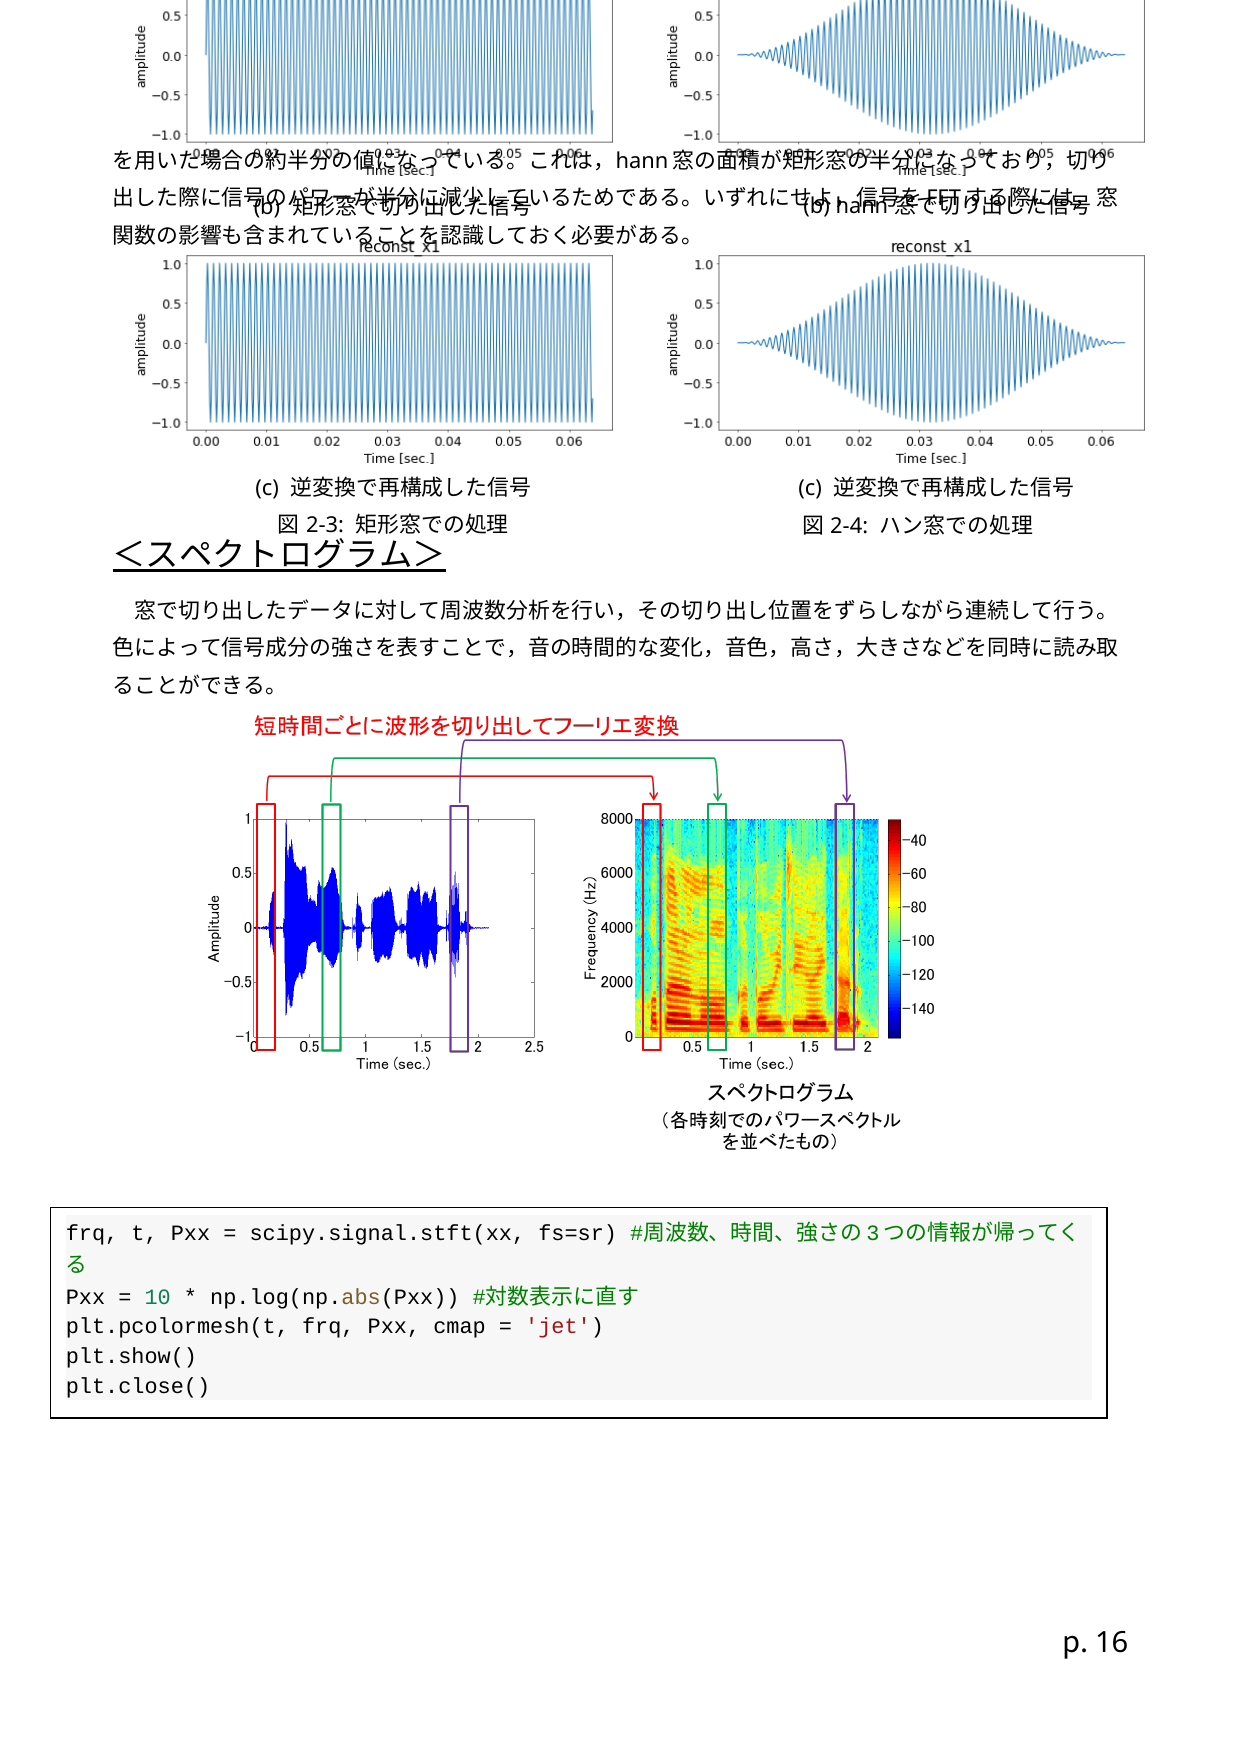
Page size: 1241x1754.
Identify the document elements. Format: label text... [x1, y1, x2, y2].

picture [130, 0, 617, 140]
picture [662, 235, 1149, 469]
text ＜スペクトログラム＞ [112, 515, 1128, 590]
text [112, 140, 1128, 252]
text 窓で切り出したデータに対して周波数分析を行い，その切り出し位置をずらしながら連続して行う。色によって信号成分の強さを表すことで，音の時間的な変化，音色，高さ，大きさなどを同時に読み取ることができる。 [112, 590, 1128, 702]
picture [203, 702, 1037, 1163]
picture [130, 252, 617, 469]
picture [662, 0, 1149, 181]
